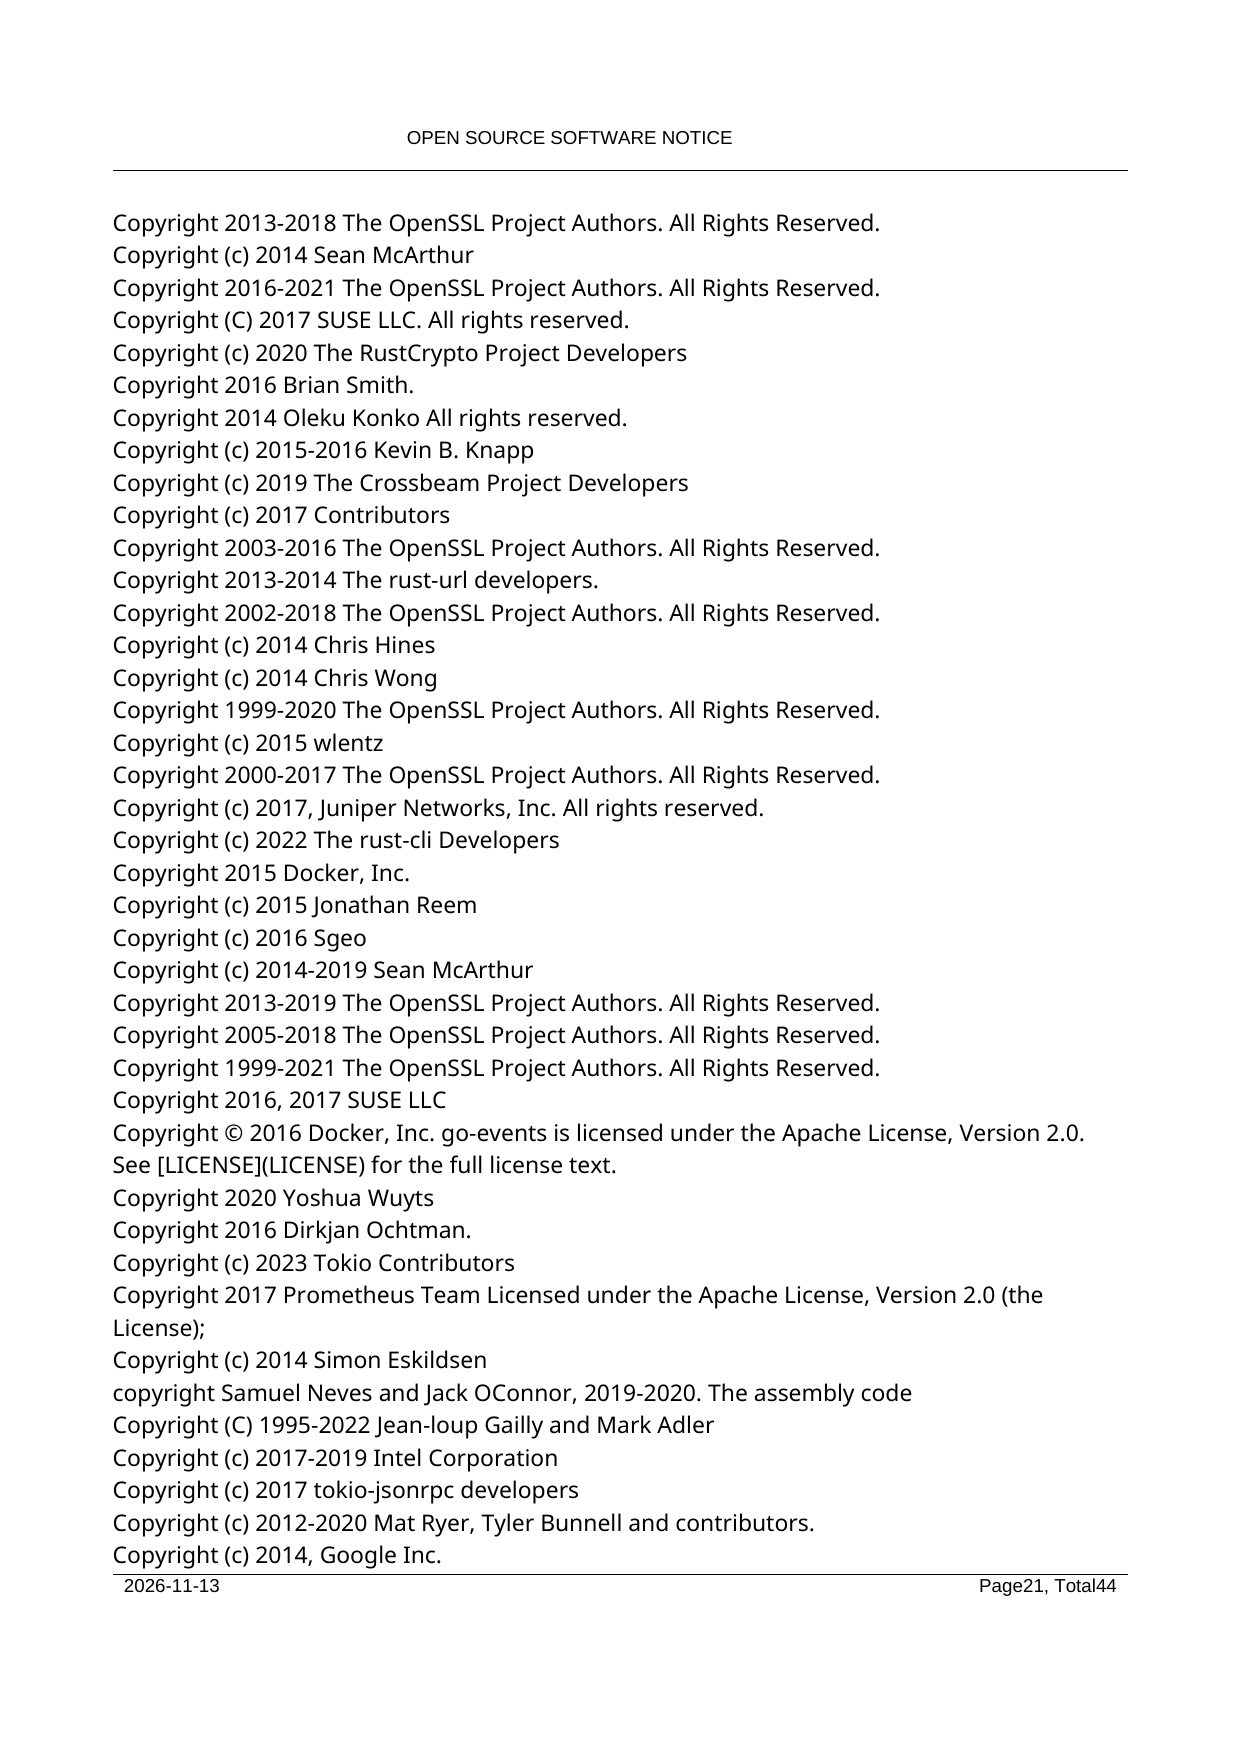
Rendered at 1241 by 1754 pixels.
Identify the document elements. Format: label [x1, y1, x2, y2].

text [112, 206, 1128, 1571]
